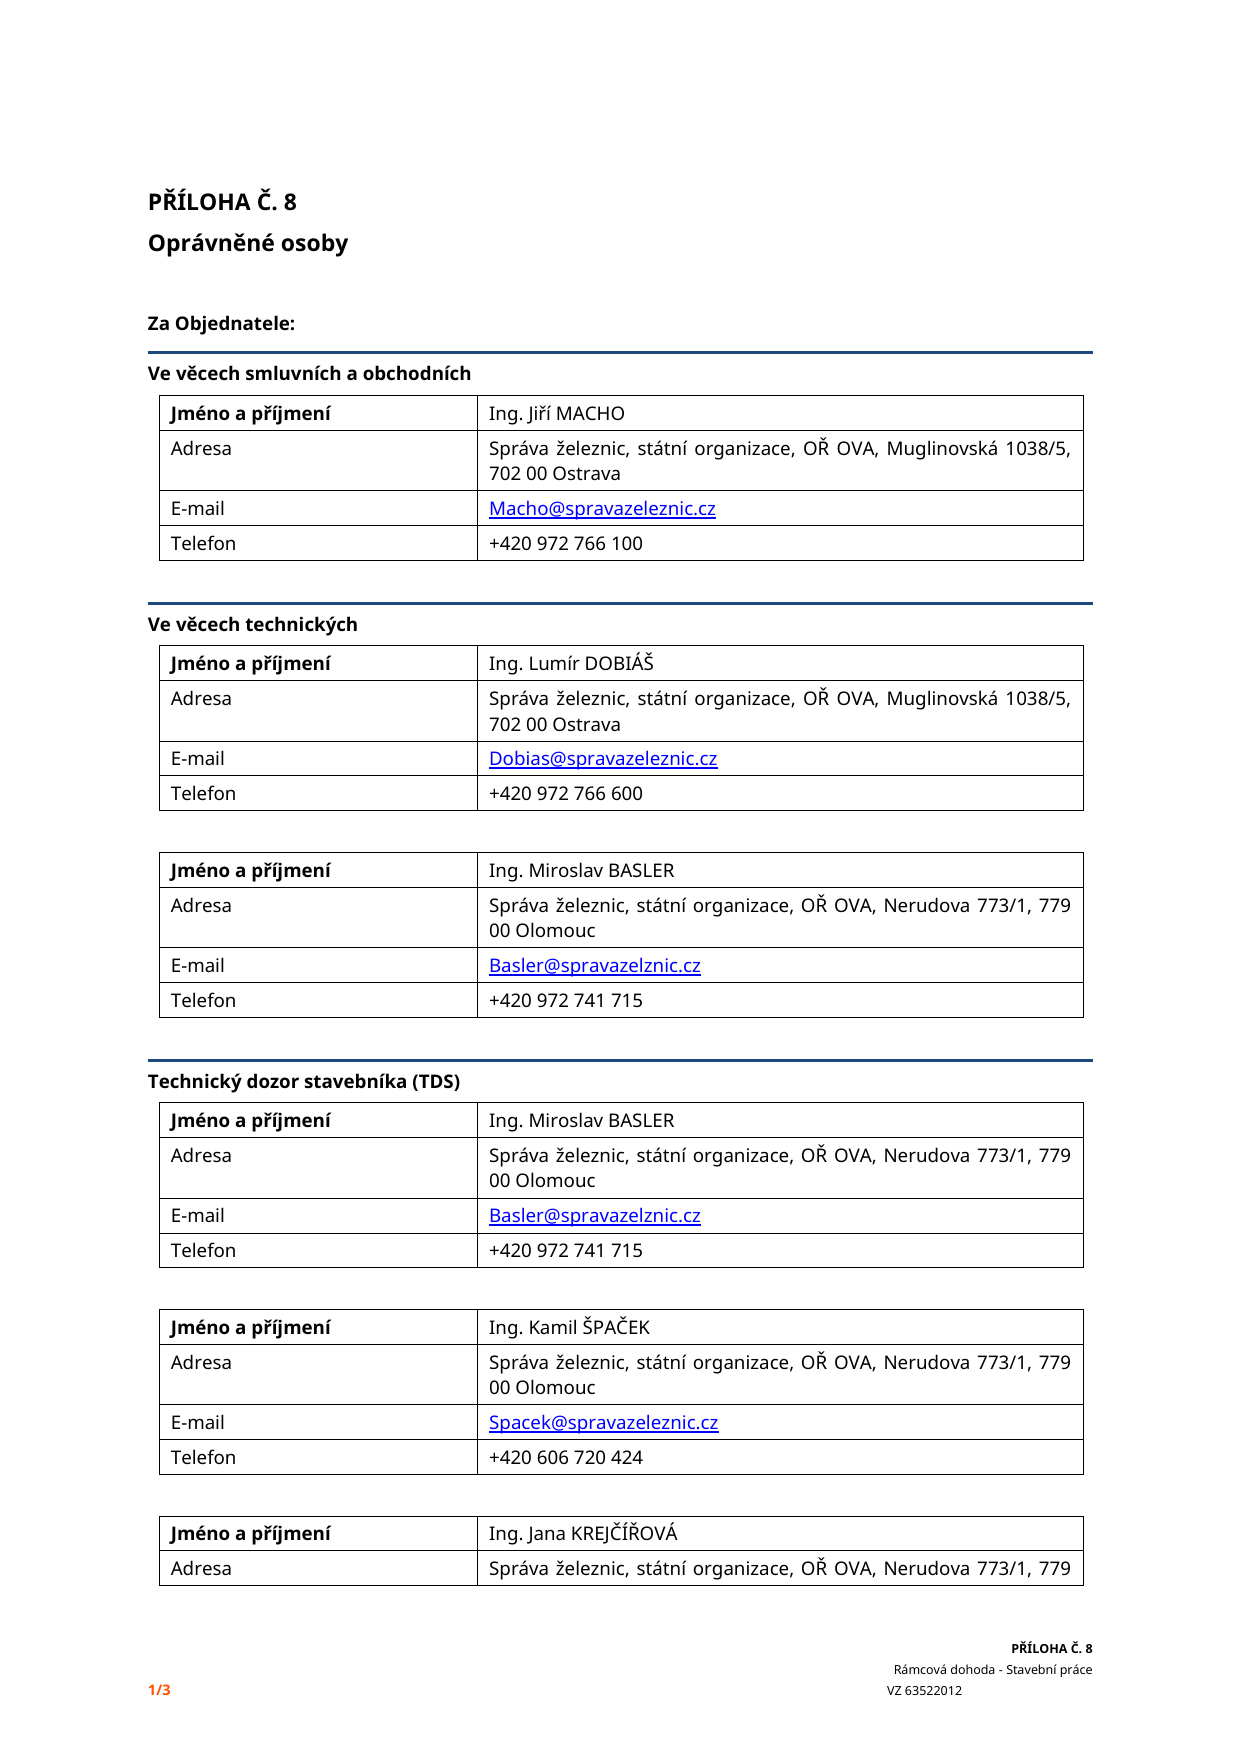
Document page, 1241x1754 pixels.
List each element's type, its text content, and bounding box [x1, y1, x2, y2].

table_cell +420 972 766 100 [478, 526, 1083, 560]
table_header Jméno a příjmení [160, 646, 477, 680]
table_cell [478, 1551, 1083, 1585]
table_cell Basler@spravazelznic.cz [478, 1199, 1083, 1232]
table_cell +420 606 720 424 [478, 1440, 1083, 1474]
table_cell Adresa [160, 1551, 477, 1585]
table_cell Dobias@spravazeleznic.cz [478, 742, 1083, 775]
table_cell Správa železnic, státní organizace, OŘ OVA, Nerudova 773/1, 779 00 Olomouc [478, 1345, 1083, 1404]
text Technický dozor stavebníka (TDS) [148, 1062, 1093, 1093]
table_cell Telefon [160, 776, 477, 810]
table_cell Správa železnic, státní organizace, OŘ OVA, Nerudova 773/1, 779 00 Olomouc [478, 888, 1083, 947]
table_cell Adresa [160, 888, 477, 947]
table_cell Telefon [160, 1440, 477, 1474]
table_cell Telefon [160, 983, 477, 1017]
table_cell Správa železnic, státní organizace, OŘ OVA, Muglinovská 1038/5, 702 00 Ostrava [478, 681, 1083, 741]
table_cell Adresa [160, 1345, 477, 1404]
table_cell Telefon [160, 526, 477, 560]
table_cell Adresa [160, 681, 477, 741]
table_header Jméno a příjmení [160, 1310, 477, 1344]
table_header Ing. Jana KREJČÍŘOVÁ [478, 1517, 1083, 1550]
table_cell E-mail [160, 1199, 477, 1232]
table_header Ing. Kamil ŠPAČEK [478, 1310, 1083, 1344]
table_header Jméno a příjmení [160, 1103, 477, 1137]
table_cell Basler@spravazelznic.cz [478, 948, 1083, 982]
table_header Ing. Miroslav BASLER [478, 853, 1083, 887]
table_cell Macho@spravazeleznic.cz [478, 491, 1083, 525]
table_cell +420 972 741 715 [478, 1234, 1083, 1267]
table_cell E-mail [160, 742, 477, 775]
table_cell +420 972 766 600 [478, 776, 1083, 810]
table_cell Adresa [160, 1138, 477, 1197]
table_cell Adresa [160, 431, 477, 490]
table_header Ing. Lumír DOBIÁŠ [478, 646, 1083, 680]
text Oprávněné osoby [148, 228, 1093, 258]
text Ve věcech smluvních a obchodních [148, 354, 1093, 386]
table_cell +420 972 741 715 [478, 983, 1083, 1017]
table_header Jméno a příjmení [160, 396, 477, 430]
table_cell E-mail [160, 491, 477, 525]
table_cell Spacek@spravazeleznic.cz [478, 1405, 1083, 1439]
table_cell E-mail [160, 948, 477, 982]
table_cell Správa železnic, státní organizace, OŘ OVA, Nerudova 773/1, 779 00 Olomouc [478, 1138, 1083, 1197]
text Ve věcech technických [148, 605, 1093, 636]
table_header Ing. Miroslav BASLER [478, 1103, 1083, 1137]
table_header Jméno a příjmení [160, 853, 477, 887]
table_cell E-mail [160, 1405, 477, 1439]
table_header Jméno a příjmení [160, 1517, 477, 1550]
table_cell Správa železnic, státní organizace, OŘ OVA, Muglinovská 1038/5, 702 00 Ostrava [478, 431, 1083, 490]
table_cell Telefon [160, 1234, 477, 1267]
text Příloha č. 8 [148, 187, 1093, 216]
table_header Ing. Jiří MACHO [478, 396, 1083, 430]
text Za Objednatele: [148, 311, 1093, 336]
